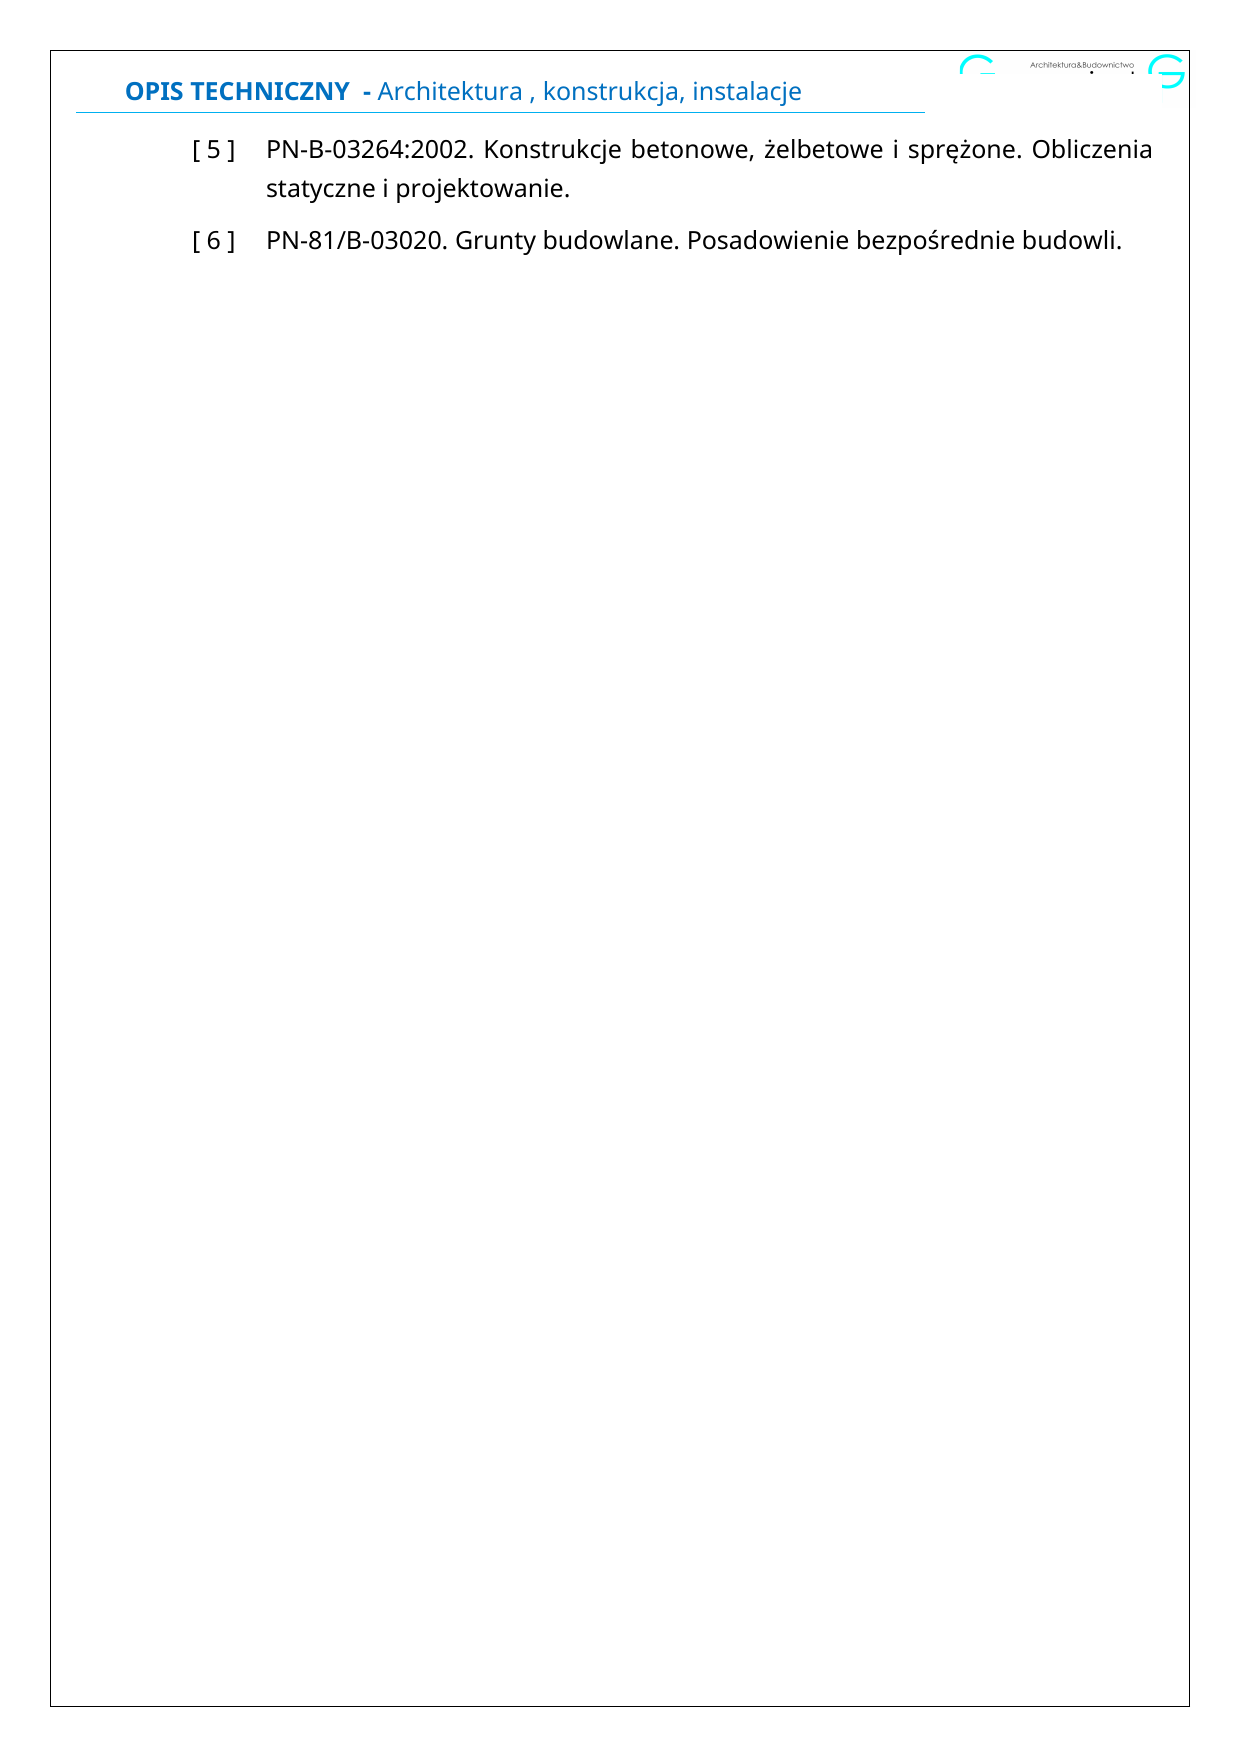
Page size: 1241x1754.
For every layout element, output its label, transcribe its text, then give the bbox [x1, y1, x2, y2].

text [ 6 ] PN-81/B-03020. Grunty budowlane. Posadowienie bezpośrednie budowli. [156, 223, 1162, 257]
picture [959, 51, 1189, 108]
list [ 5 ] PN-B-03264:2002. Konstrukcje betonowe, żelbetowe i sprężone. Obliczenia statyczne i projektowanie. [192, 132, 1162, 205]
picture [1190, 50, 1196, 108]
